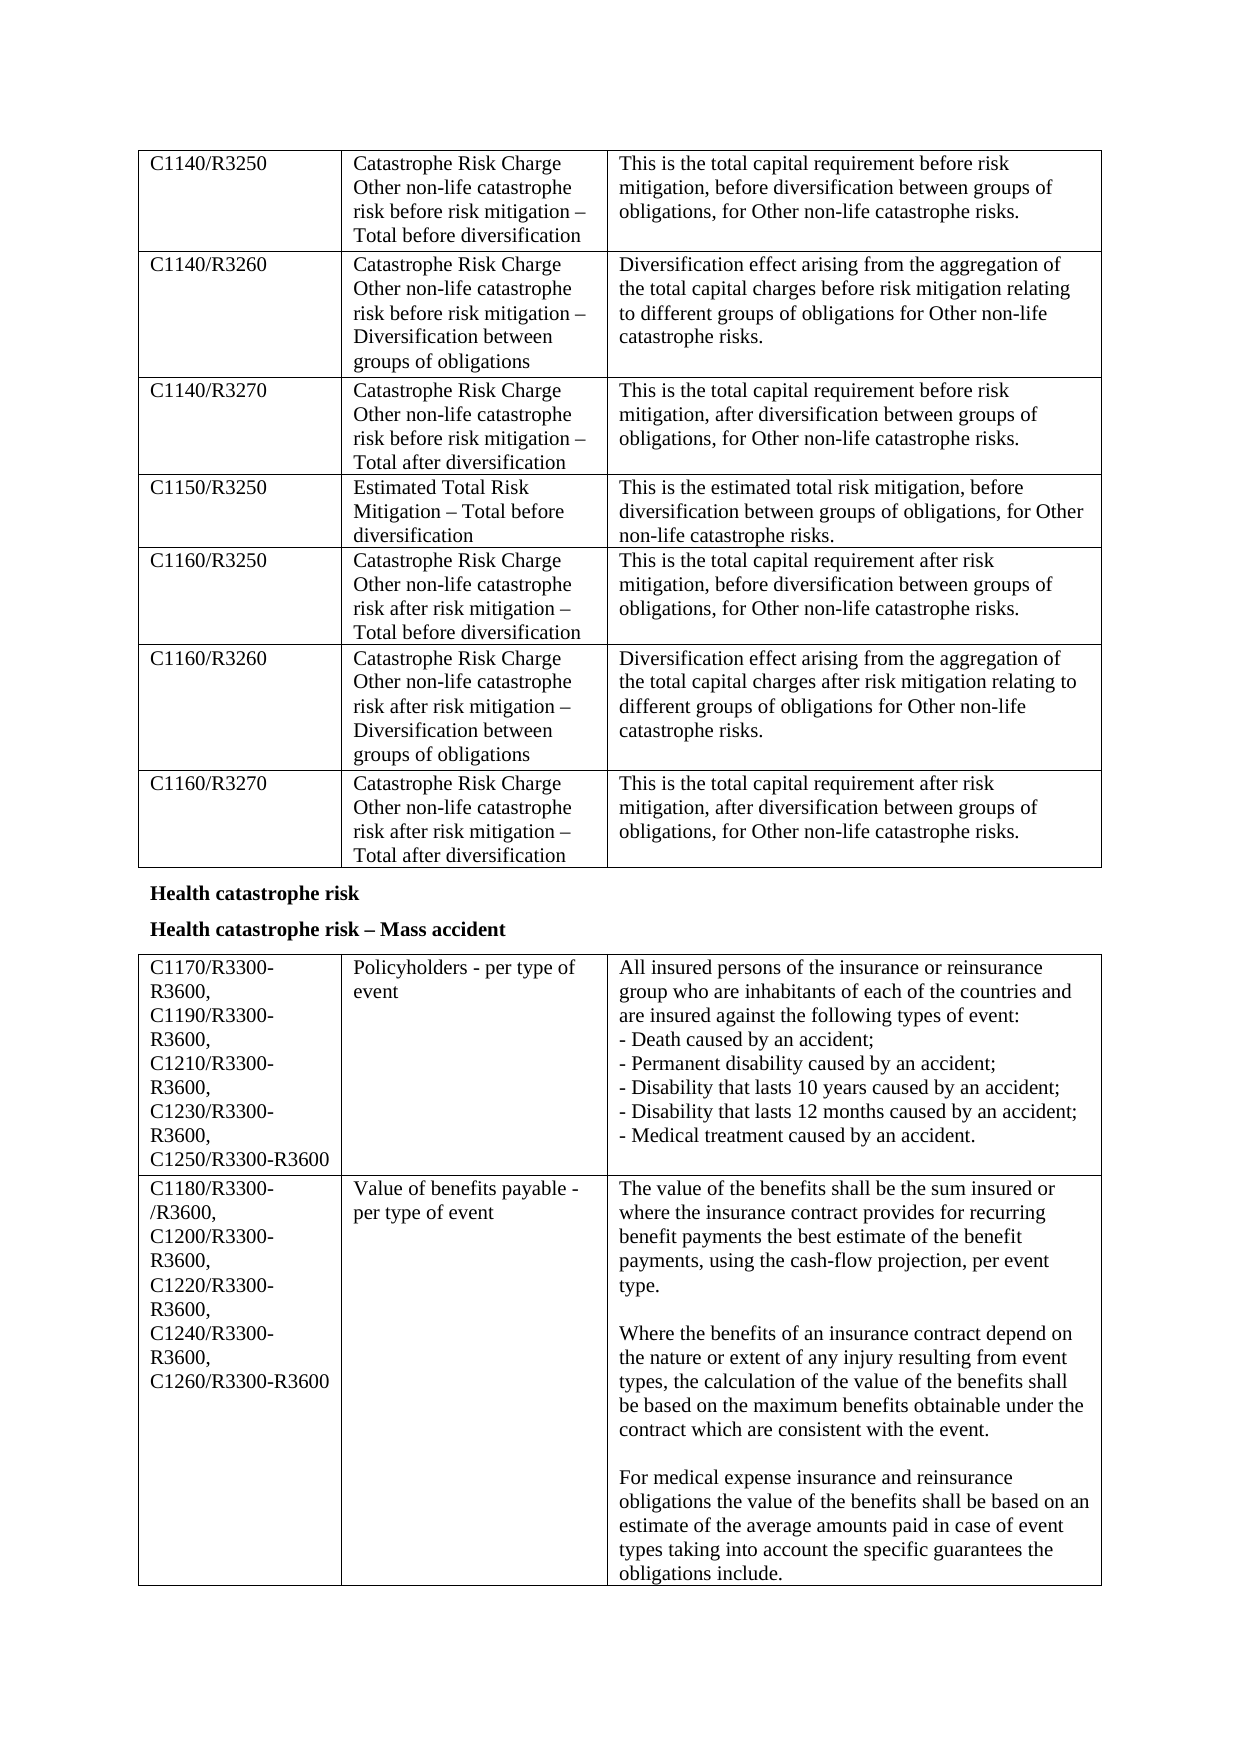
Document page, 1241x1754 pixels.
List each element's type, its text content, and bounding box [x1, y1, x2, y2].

table_cell Diversification effect arising from the aggregation of the total capital charges before risk mitigation relating to different groups of obligations for Other non-life catastrophe risks. [608, 252, 1101, 377]
table_cell C1150/R3250 [139, 475, 341, 547]
table_cell This is the total capital requirement after risk mitigation, after diversification between groups of obligations, for Other non-life catastrophe risks. [608, 771, 1101, 867]
table_cell All insured persons of the insurance or reinsurance group who are inhabitants of each of the countries and are insured against the following types of event: - Death caused by an accident; - Permanent disability caused by an accident; - Disability that lasts 10 years caused by an accident; - Disability that lasts 12 months caused by an accident; - Medical treatment caused by an accident. [608, 955, 1101, 1175]
table_cell Catastrophe Risk Charge Other non-life catastrophe risk before risk mitigation – Total after diversification [342, 378, 607, 474]
table_cell This is the total capital requirement before risk mitigation, after diversification between groups of obligations, for Other non-life catastrophe risks. [608, 378, 1101, 474]
table_cell C1160/R3250 [139, 548, 341, 644]
table_cell The value of the benefits shall be the sum insured or where the insurance contract provides for recurring benefit payments the best estimate of the benefit payments, using the cash-flow projection, per event type. Where the benefits of an insurance contract depend on the nature or extent of any injury resulting from event types, the calculation of the value of the benefits shall be based on the maximum benefits obtainable under the contract which are consistent with the event. For medical expense insurance and reinsurance obligations the value of the benefits shall be based on an estimate of the average amounts paid in case of event types taking into account the specific guarantees the obligations include. [608, 1176, 1101, 1585]
table_cell Catastrophe Risk Charge Other non-life catastrophe risk after risk mitigation – Diversification between groups of obligations [342, 645, 607, 770]
table_cell Health catastrophe risk Health catastrophe risk – Mass accident [139, 868, 1101, 954]
table_cell C1140/R3250 [139, 151, 341, 251]
table_cell Policyholders - per type of event [342, 955, 607, 1175]
table_cell C1140/R3270 [139, 378, 341, 474]
table_cell Diversification effect arising from the aggregation of the total capital charges after risk mitigation relating to different groups of obligations for Other non-life catastrophe risks. [608, 645, 1101, 770]
table_cell This is the total capital requirement before risk mitigation, before diversification between groups of obligations, for Other non-life catastrophe risks. [608, 151, 1101, 251]
table_cell C1160/R3270 [139, 771, 341, 867]
table_cell Catastrophe Risk Charge Other non-life catastrophe risk before risk mitigation – Total before diversification [342, 151, 607, 251]
table_cell Estimated Total Risk Mitigation – Total before diversification [342, 475, 607, 547]
table_cell Catastrophe Risk Charge Other non-life catastrophe risk after risk mitigation – Total after diversification [342, 771, 607, 867]
table_cell Catastrophe Risk Charge Other non-life catastrophe risk before risk mitigation – Diversification between groups of obligations [342, 252, 607, 377]
table_cell C1160/R3260 [139, 645, 341, 770]
table_cell C1140/R3260 [139, 252, 341, 377]
table_cell C1170/R3300-R3600, C1190/R3300-R3600, C1210/R3300-R3600, C1230/R3300-R3600, C1250/R3300-R3600 [139, 955, 341, 1175]
table_cell This is the estimated total risk mitigation, before diversification between groups of obligations, for Other non-life catastrophe risks. [608, 475, 1101, 547]
table_cell Catastrophe Risk Charge Other non-life catastrophe risk after risk mitigation – Total before diversification [342, 548, 607, 644]
table_cell Value of benefits payable - per type of event [342, 1176, 607, 1585]
table_cell C1180/R3300- /R3600, C1200/R3300-R3600, C1220/R3300-R3600, C1240/R3300-R3600, C1260/R3300-R3600 [139, 1176, 341, 1585]
table_cell This is the total capital requirement after risk mitigation, before diversification between groups of obligations, for Other non-life catastrophe risks. [608, 548, 1101, 644]
